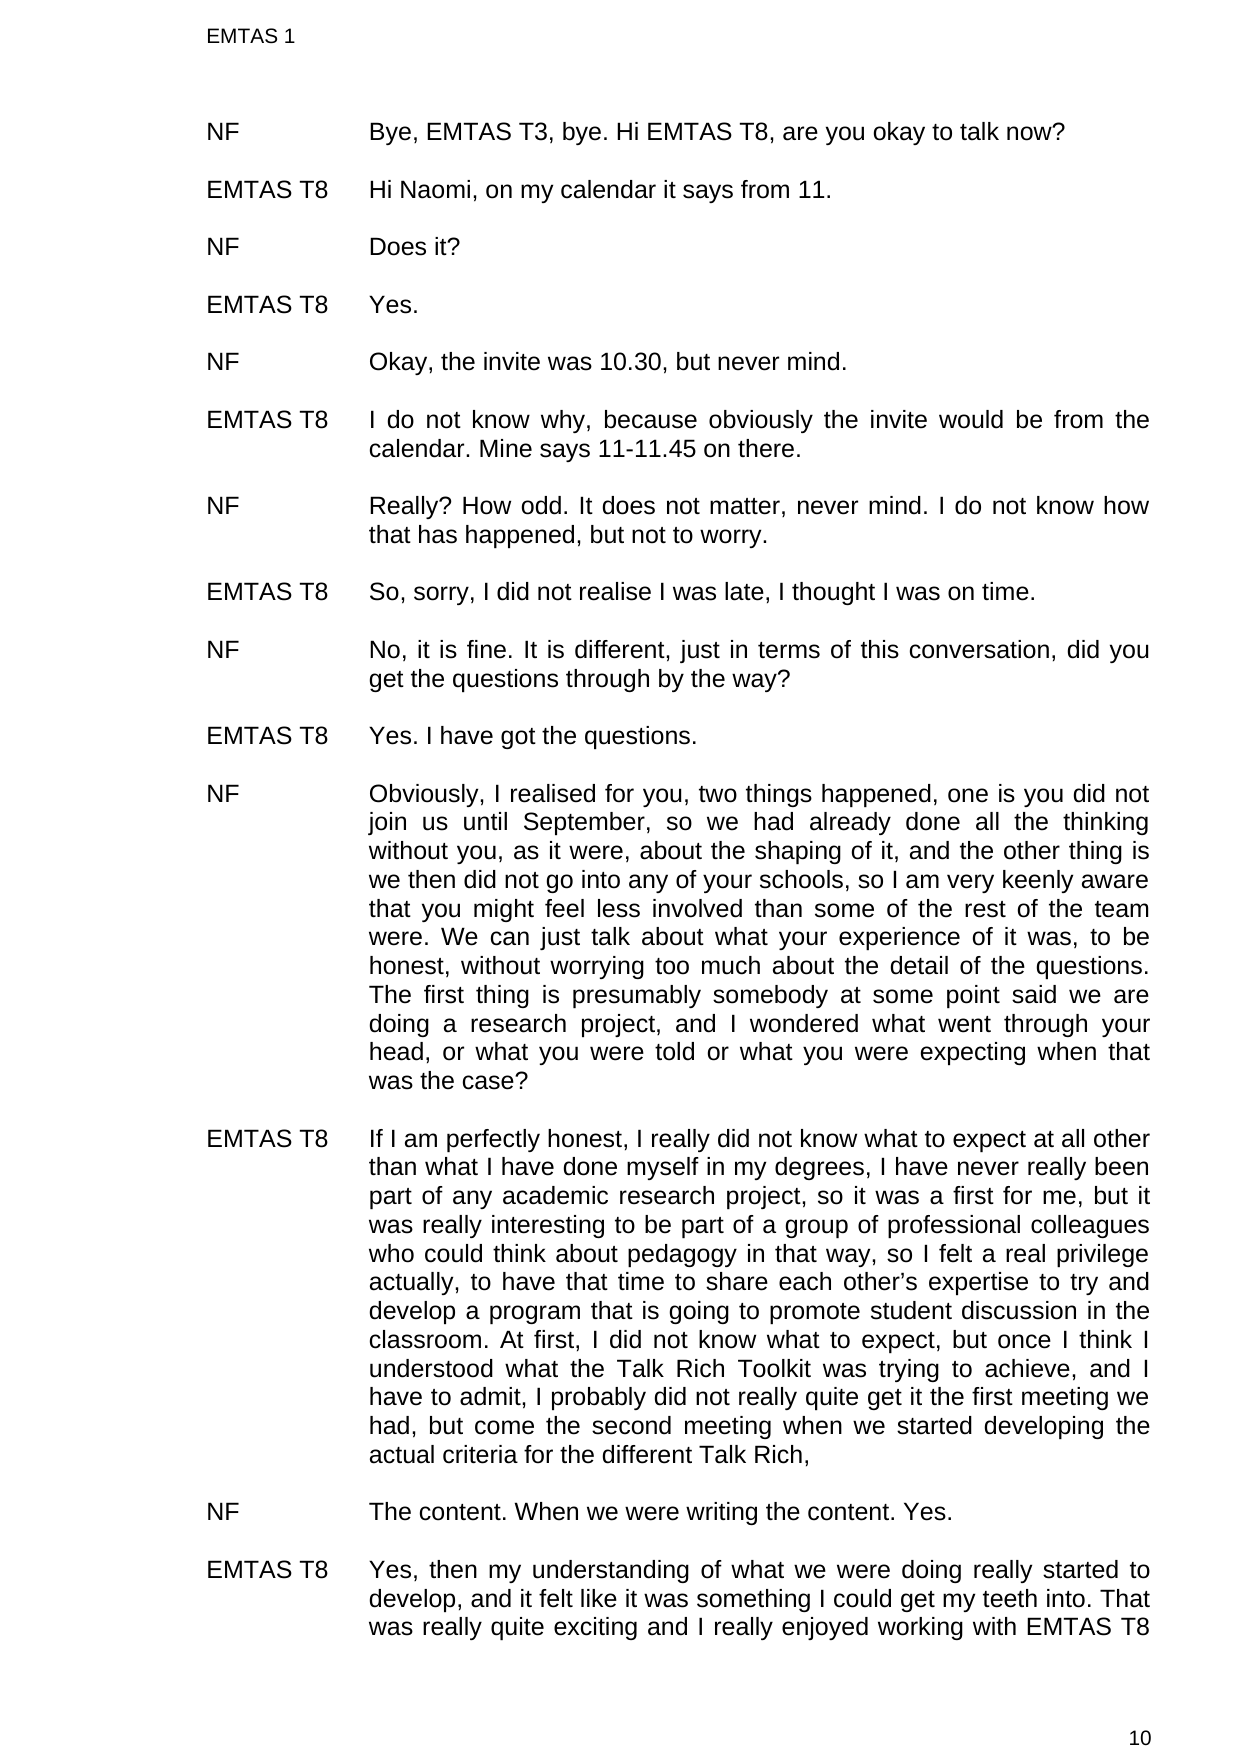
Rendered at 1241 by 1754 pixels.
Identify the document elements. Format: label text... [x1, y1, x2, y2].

text NF Bye, EMTAS T3, bye. Hi EMTAS T8, are you okay to talk now? [206, 117, 1152, 146]
text NF Obviously, I realised for you, two things happened, one is you did not join us until September, so we had already done all the thinking without you, as it were, about the shaping of it, and the other thing is we then did not go into any of your schools, so I am very keenly aware that you might feel less involved than some of the rest of the team were. We can just talk about what your experience of it was, to be honest, without worrying too much about the detail of the questions. The first thing is presumably somebody at some point said we are doing a research project, and I wondered what went through your head, or what you were told or what you were expecting when that was the case? [206, 779, 1152, 1095]
text NF Really? How odd. It does not matter, never mind. I do not know how that has happened, but not to worry. [206, 491, 1152, 549]
text NF No, it is fine. It is different, just in terms of this conversation, did you get the questions through by the way? [206, 635, 1152, 692]
text EMTAS T8 I do not know why, because obviously the invite would be from the calendar. Mine says 11-11.45 on there. [206, 405, 1152, 462]
text EMTAS T8 So, sorry, I did not realise I was late, I thought I was on time. [206, 577, 1152, 606]
text NF Does it? [206, 232, 1152, 261]
text NF Okay, the invite was 10.30, but never mind. [206, 347, 1152, 376]
text NF The content. When we were writing the content. Yes. [206, 1497, 1152, 1526]
text EMTAS T8 If I am perfectly honest, I really did not know what to expect at all other than what I have done myself in my degrees, I have never really been part of any academic research project, so it was a first for me, but it was really interesting to be part of a group of professional colleagues who could think about pedagogy in that way, so I felt a real privilege actually, to have that time to share each other’s expertise to try and develop a program that is going to promote student discussion in the classroom. At first, I did not know what to expect, but once I think I understood what the Talk Rich Toolkit was trying to achieve, and I have to admit, I probably did not really quite get it the first meeting we had, but come the second meeting when we started developing the actual criteria for the different Talk Rich, [206, 1124, 1152, 1469]
text EMTAS T8 Yes. [206, 290, 1152, 319]
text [206, 1555, 1152, 1641]
text EMTAS T8 Yes. I have got the questions. [206, 721, 1152, 750]
text EMTAS T8 Hi Naomi, on my calendar it says from 11. [206, 175, 1152, 204]
